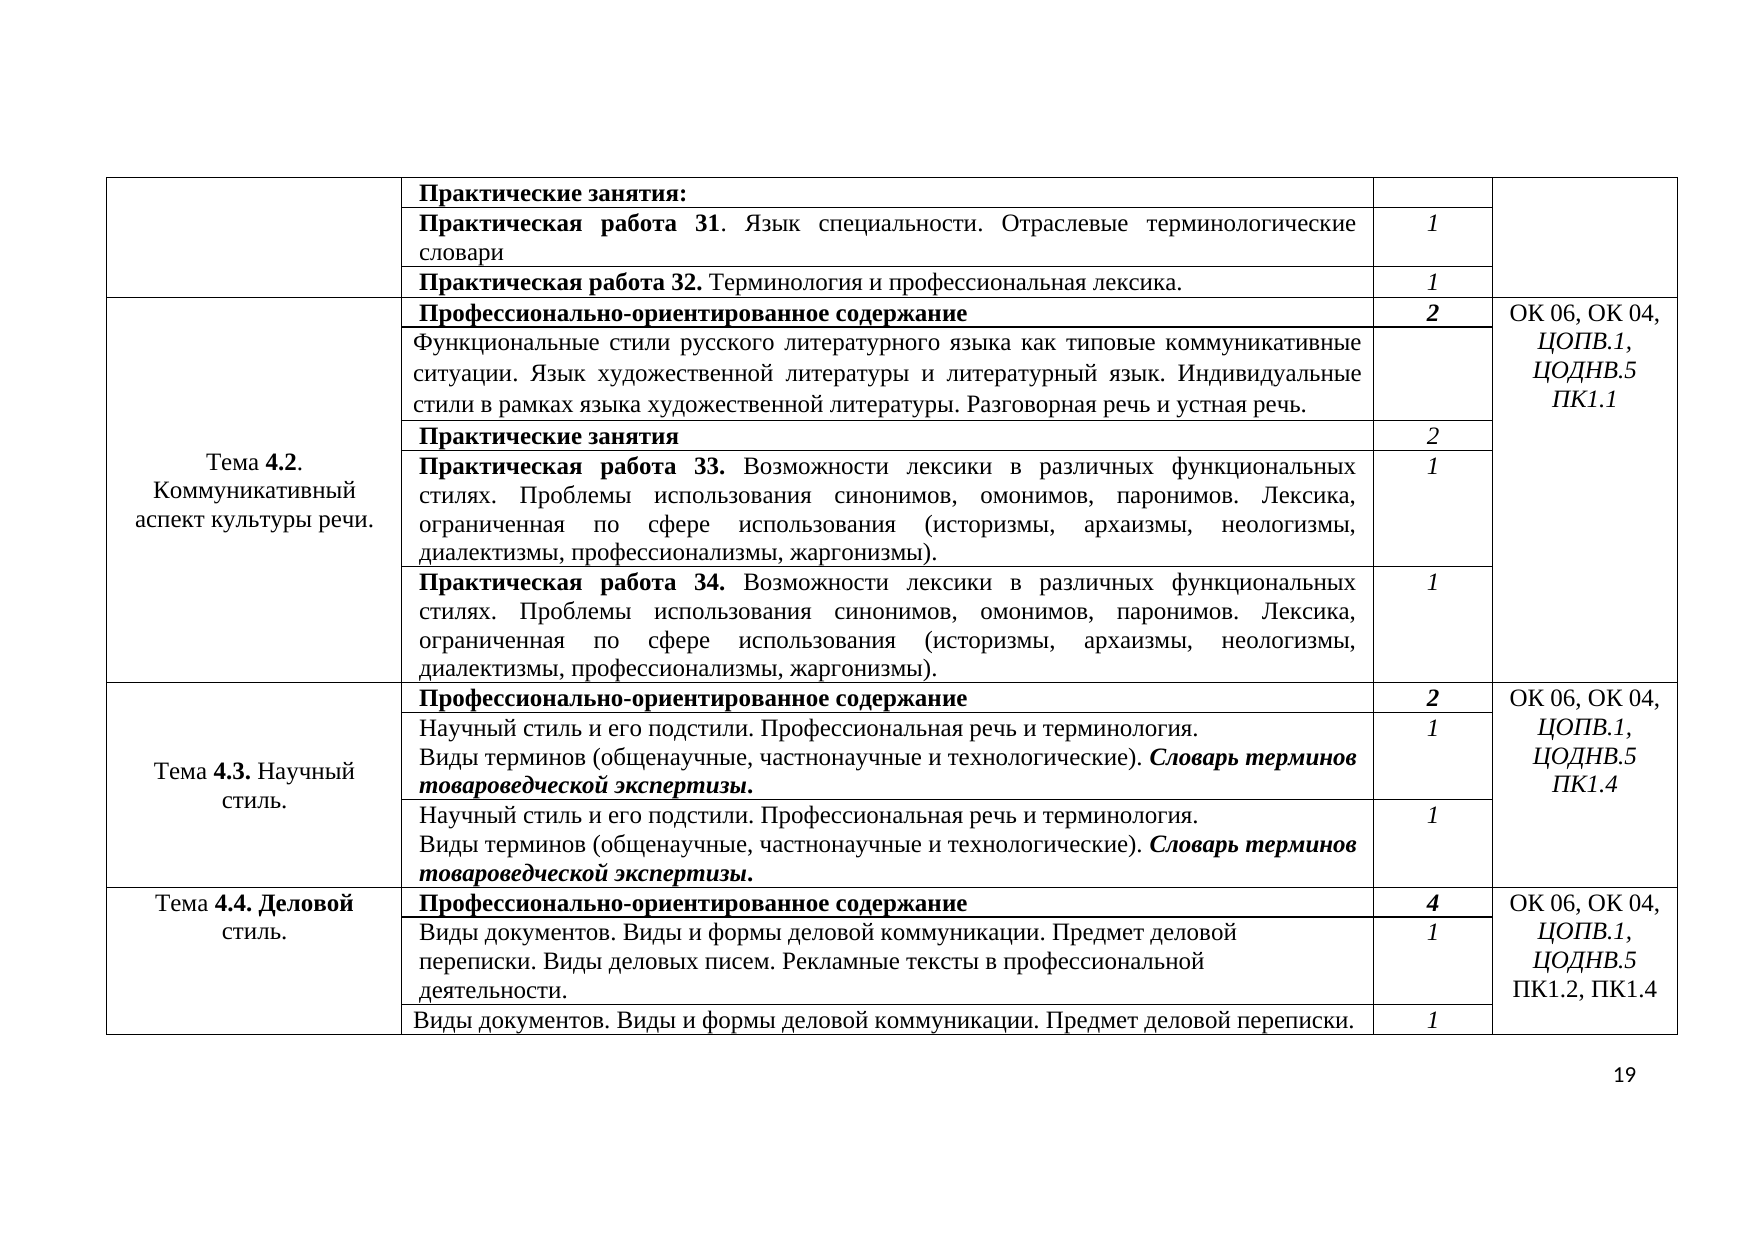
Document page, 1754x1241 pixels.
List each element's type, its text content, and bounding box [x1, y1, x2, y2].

table_cell Практическая работа 34. Возможности лексики в различных функциональных стилях. Проблемы использования синонимов, омонимов, паронимов. Лексика, ограниченная по сфере использования (историзмы, архаизмы, неологизмы, диалектизмы, профессионализмы, жаргонизмы). [402, 567, 1373, 682]
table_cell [402, 1005, 1373, 1033]
table_cell 1 [1374, 567, 1492, 682]
table_cell ОК 06, ОК 04, ЦОПВ.1, ЦОДНВ.5 ПК1.1 [1493, 298, 1677, 682]
table_cell Практическая работа 33. Возможности лексики в различных функциональных стилях. Проблемы использования синонимов, омонимов, паронимов. Лексика, ограниченная по сфере использования (историзмы, архаизмы, неологизмы, диалектизмы, профессионализмы, жаргонизмы). [402, 451, 1373, 566]
table_cell Практические занятия: [402, 178, 1373, 207]
table_cell 2 [1374, 421, 1492, 450]
table_cell 1 [1374, 713, 1492, 799]
table_cell [1374, 328, 1492, 420]
table_cell ОК 06, ОК 04, ЦОПВ.1, ЦОДНВ.5 ПК1.2, ПК1.4 [1493, 888, 1677, 1033]
table_cell Тема 4.2. Коммуникативный аспект культуры речи. [107, 298, 401, 682]
table_cell 1 [1374, 1005, 1492, 1033]
table_cell 1 [1374, 451, 1492, 566]
table_cell 1 [1374, 267, 1492, 297]
table_cell Научный стиль и его подстили. Профессиональная речь и терминология. Виды терминов (общенаучные, частнонаучные и технологические). Словарь терминов товароведческой экспертизы. [402, 800, 1373, 887]
table_cell Тема 4.3. Научный стиль. [107, 683, 401, 887]
table_cell 1 [1374, 208, 1492, 266]
table_cell Профессионально-ориентированное содержание [402, 888, 1373, 916]
table_cell Функциональные стили русского литературного языка как типовые коммуникативные ситуации. Язык художественной литературы и литературный язык. Индивидуальные стили в рамках языка художественной литературы. Разговорная речь и устная речь. [402, 328, 1373, 420]
table_cell 1 [1374, 918, 1492, 1004]
table_cell [1374, 178, 1492, 207]
table_cell Тема 4.4. Деловой стиль. [107, 888, 401, 1033]
table_cell 2 [1374, 683, 1492, 712]
table_cell 1 [1374, 800, 1492, 887]
table_cell Практическая работа 31. Язык специальности. Отраслевые терминологические словари [402, 208, 1373, 266]
table_cell 2 [1374, 298, 1492, 326]
table_cell 4 [1374, 888, 1492, 916]
table_cell Профессионально-ориентированное содержание [402, 298, 1373, 326]
table_cell Виды документов. Виды и формы деловой коммуникации. Предмет деловой переписки. Виды деловых писем. Рекламные тексты в профессиональной деятельности. [402, 918, 1373, 1004]
table_cell Научный стиль и его подстили. Профессиональная речь и терминология. Виды терминов (общенаучные, частнонаучные и технологические). Словарь терминов товароведческой экспертизы. [402, 713, 1373, 799]
table_cell Практические занятия [402, 421, 1373, 450]
table_cell ОК 06, ОК 04, ЦОПВ.1, ЦОДНВ.5 ПК1.4 [1493, 683, 1677, 887]
table_cell Профессионально-ориентированное содержание [402, 683, 1373, 712]
table_cell Практическая работа 32. Терминология и профессиональная лексика. [402, 267, 1373, 297]
